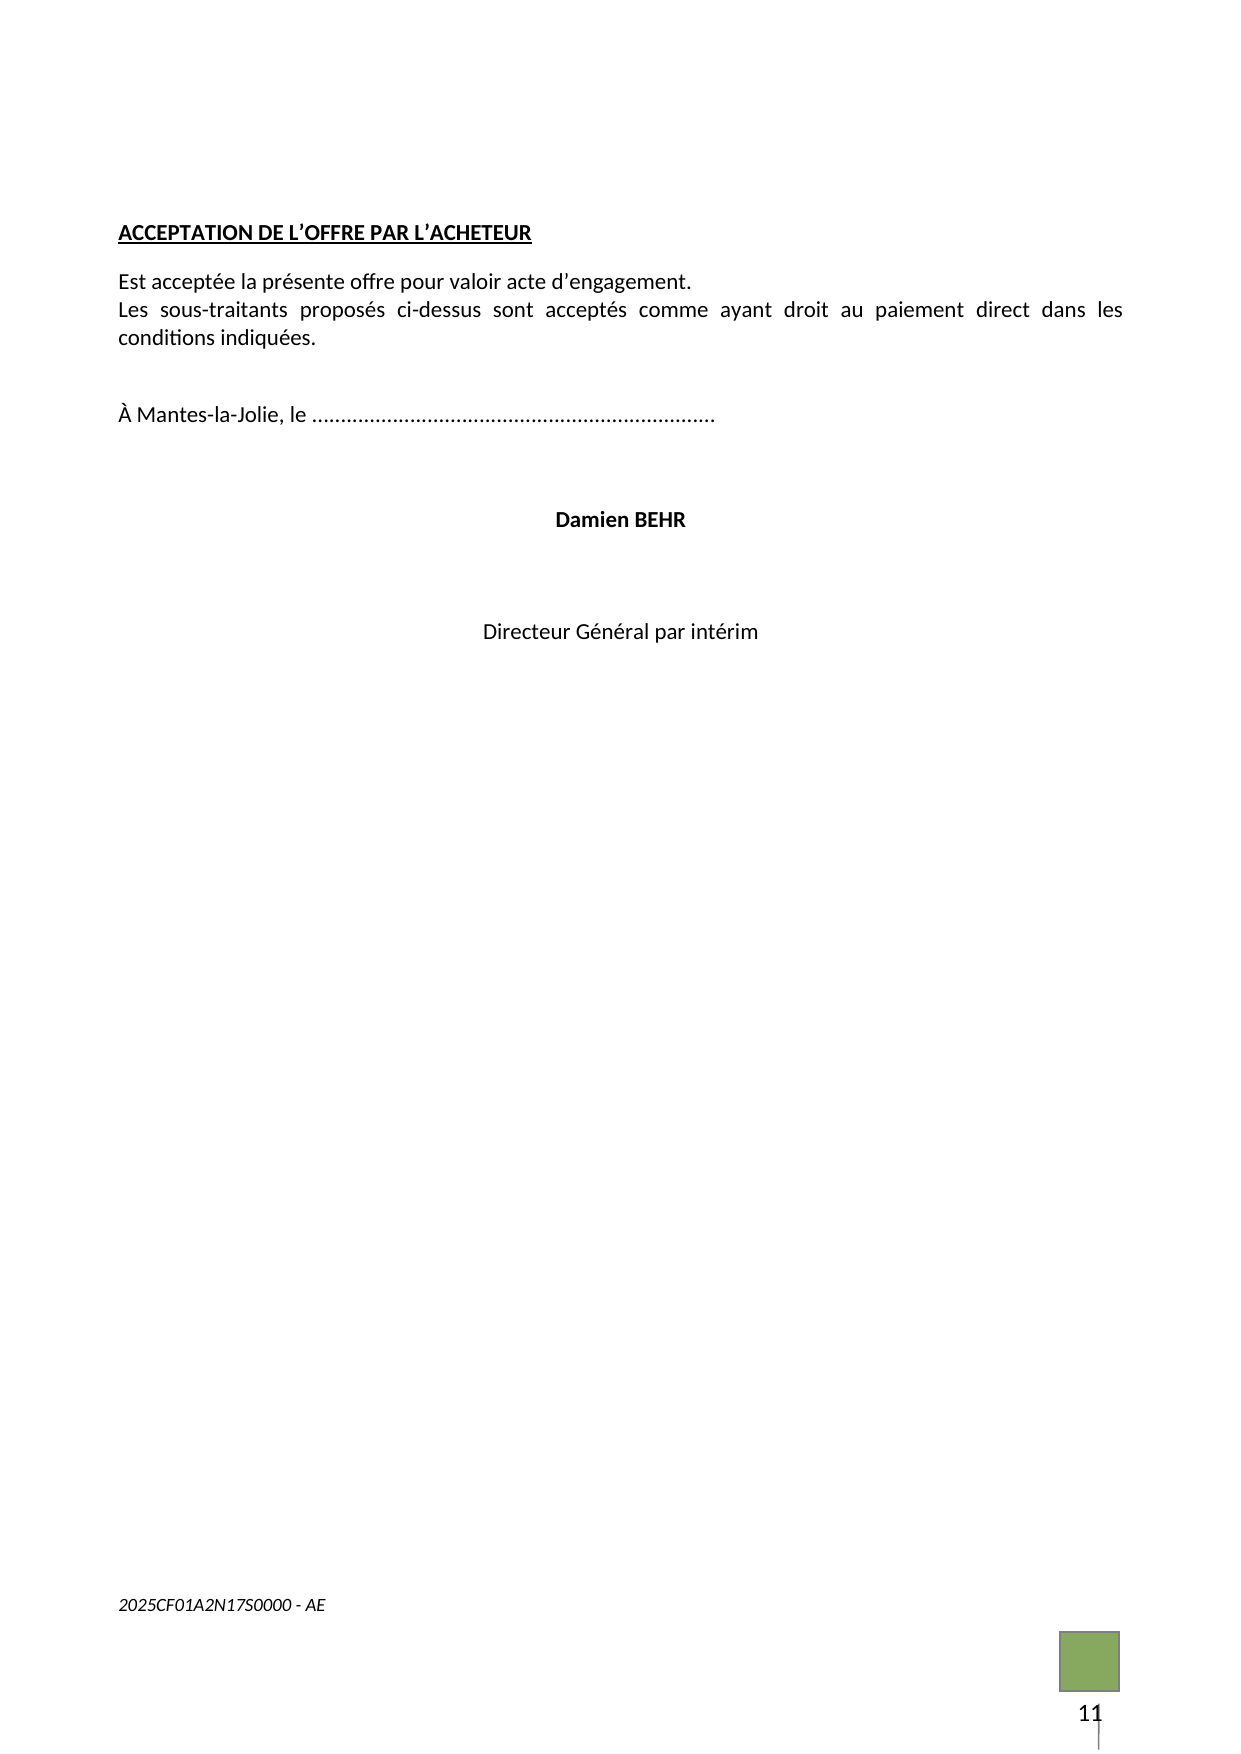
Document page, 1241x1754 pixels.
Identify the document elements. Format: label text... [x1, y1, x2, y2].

text Est acceptée la présente offre pour valoir acte d’engagement. [118, 267, 1123, 295]
text ACCEPTATION DE L’OFFRE PAR L’ACHETEUR [118, 218, 1123, 246]
text Damien BEHR [118, 505, 1123, 533]
text À Mantes-la-Jolie, le ...................................................................... [118, 400, 1123, 428]
text Directeur Général par intérim [118, 617, 1123, 645]
text Les sous-traitants proposés ci-dessus sont acceptés comme ayant droit au paiement direct dans les conditions indiquées. [118, 295, 1123, 351]
